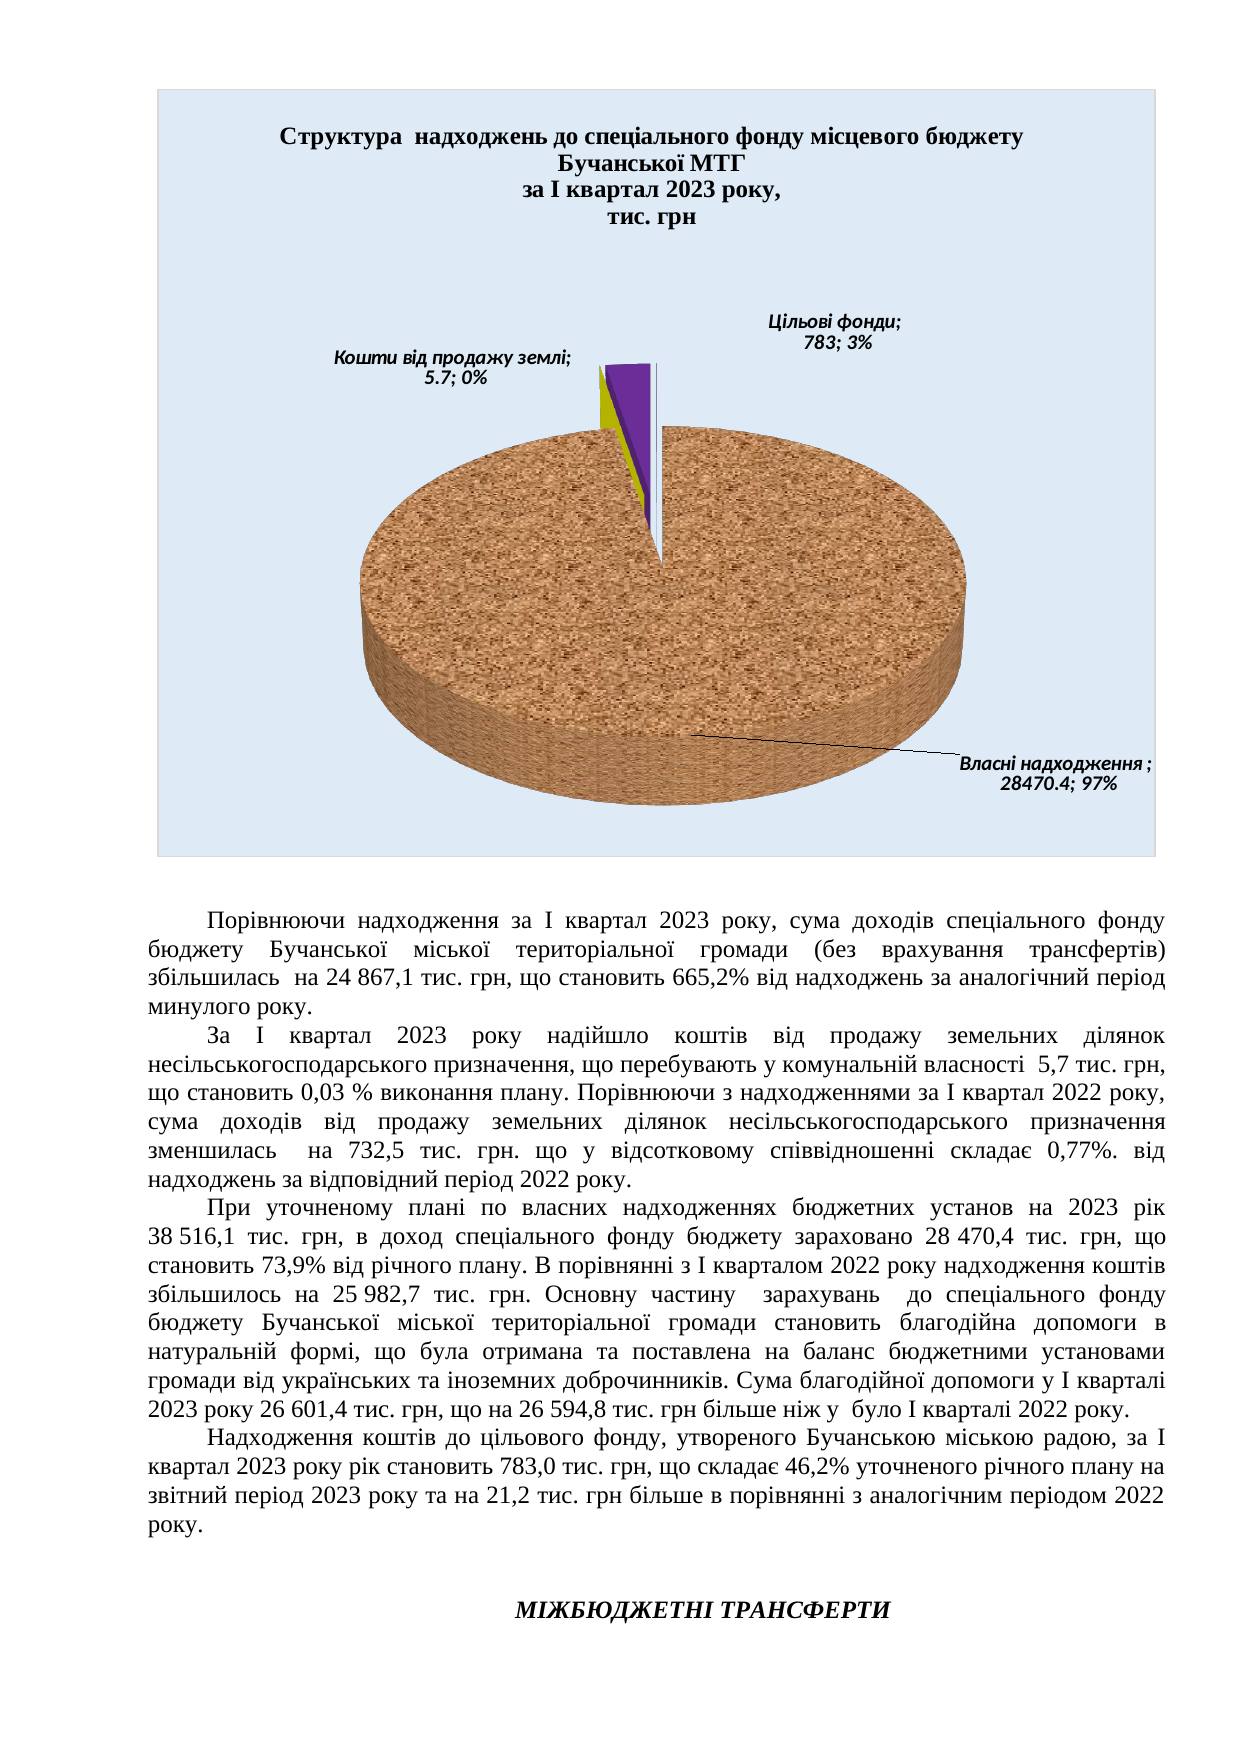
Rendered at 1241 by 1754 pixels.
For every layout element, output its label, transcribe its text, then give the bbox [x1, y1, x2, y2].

text Надходження коштів до цільового фонду, утвореного Бучанською міською радою, за I квартал 2023 року рік становить 783,0 тис. грн, що складає 46,2% уточненого річного плану на звітний період 2023 року та на 21,2 тис. грн більше в порівнянні з аналогічним періодом 2022 року. [148, 1422, 1167, 1537]
picture [360, 426, 966, 805]
text При уточненому плані по власних надходженнях бюджетних установ на 2023 рік 38 516,1 тис. грн, в доход спеціального фонду бюджету зараховано 28 470,4 тис. грн, що становить 73,9% від річного плану. В порівнянні з I кварталом 2022 року надходження коштів збільшилось на 25 982,7 тис. грн. Основну частину зарахувань до спеціального фонду бюджету Бучанської міської територіальної громади становить благодійна допомоги в натуральній формі, що була отримана та поставлена на баланс бюджетними установами громади від українських та іноземних доброчинників. Сума благодійної допомоги у I кварталі 2023 року 26 601,4 тис. грн, що на 26 594,8 тис. грн більше ніж у було I кварталі 2022 року. [148, 1192, 1167, 1422]
text За I квартал 2023 року надійшло коштів від продажу земельних ділянок несільськогосподарського призначення, що перебувають у комунальній власності 5,7 тис. грн, що становить 0,03 % виконання плану. Порівнюючи з надходженнями за I квартал 2022 року, сума доходів від продажу земельних ділянок несільськогосподарського призначення зменшилась на 732,5 тис. грн. що у відсотковому співвідношенні складає 0,77%. від надходжень за відповідний період 2022 року. [148, 1020, 1167, 1192]
text МІЖБЮДЖЕТНІ ТРАНСФЕРТИ [148, 1595, 1167, 1624]
text Порівнюючи надходження за I квартал 2023 року, сума доходів спеціального фонду бюджету Бучанської міської територіальної громади (без врахування трансфертів) збільшилась на 24 867,1 тис. грн, що становить 665,2% від надходжень за аналогічний період минулого року. [148, 905, 1167, 1020]
